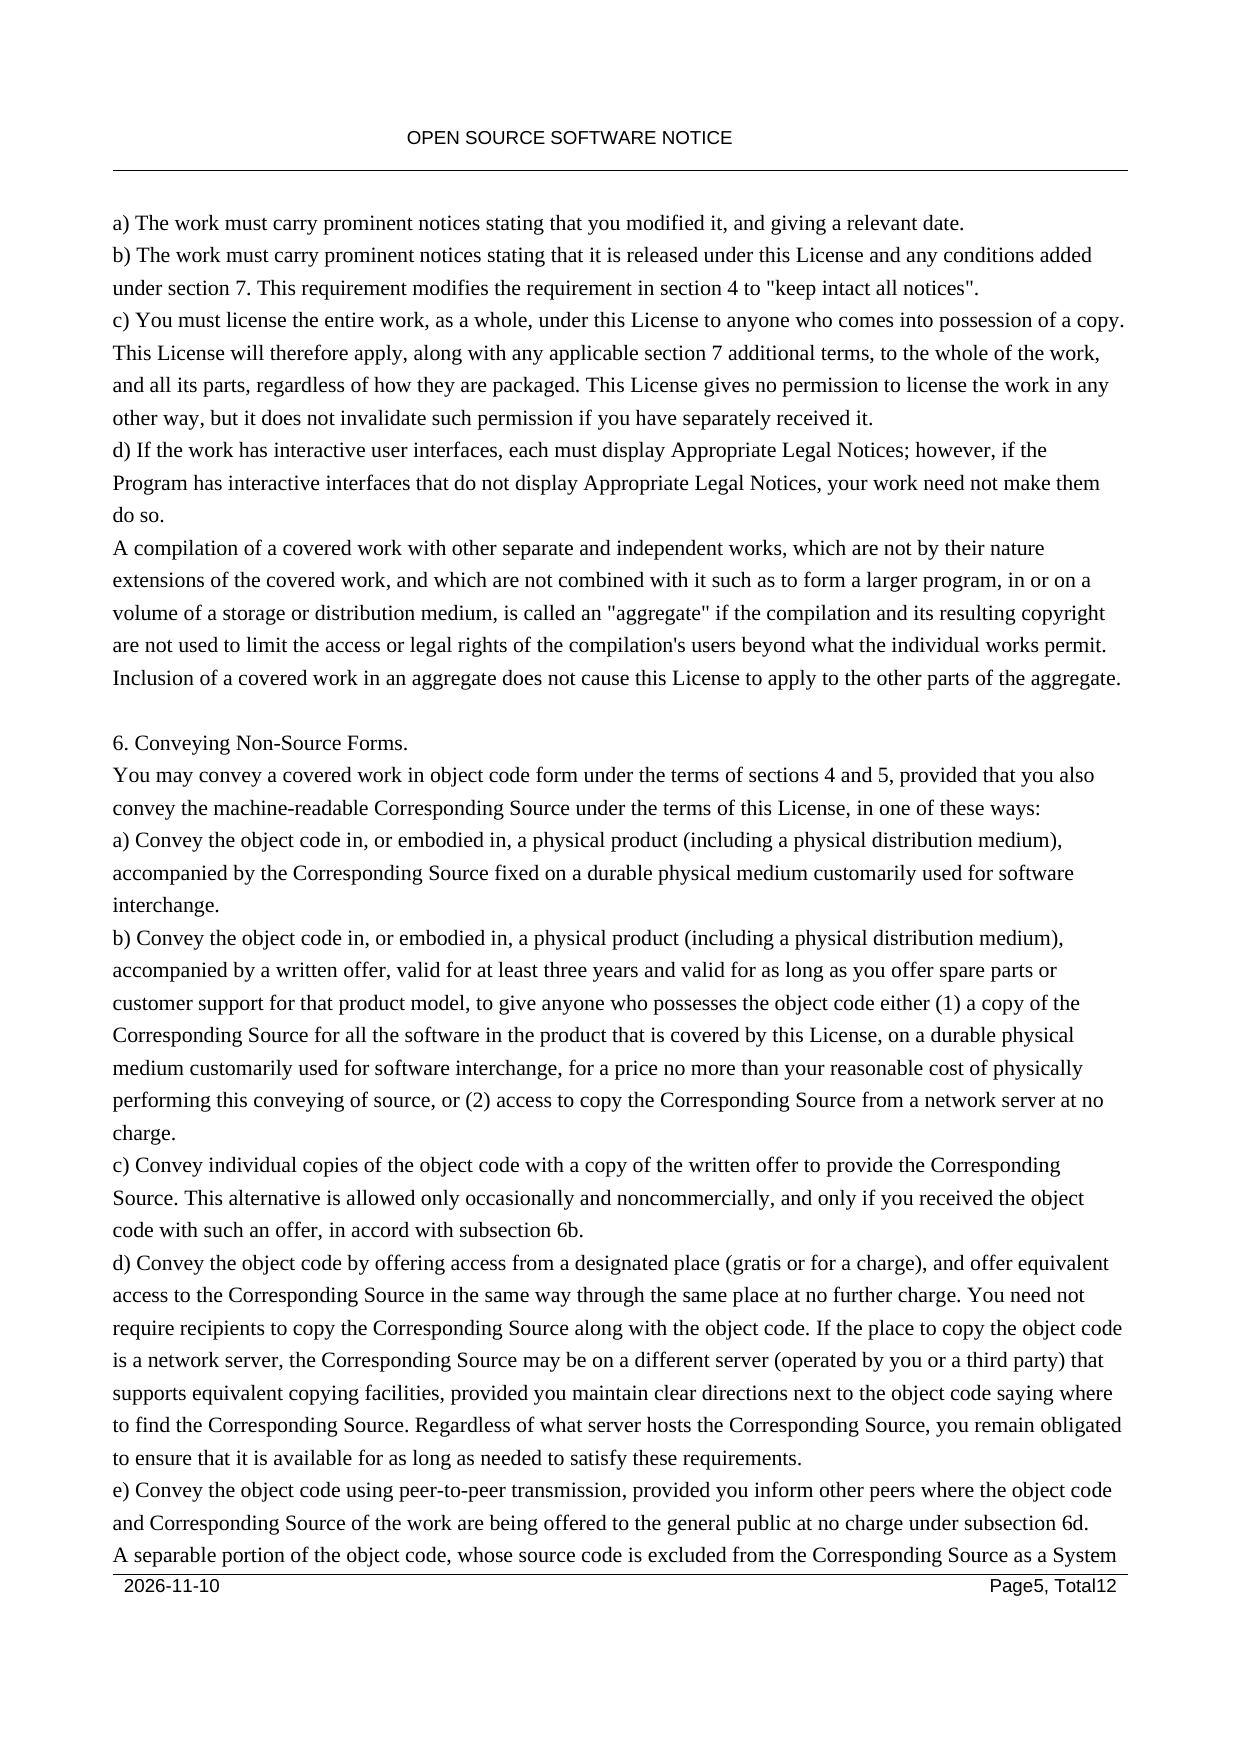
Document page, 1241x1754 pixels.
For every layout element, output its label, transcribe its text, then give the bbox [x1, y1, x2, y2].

text d) If the work has interactive user interfaces, each must display Appropriate Legal Notices; however, if the Program has interactive interfaces that do not display Appropriate Legal Notices, your work need not make them do so. [112, 434, 1128, 531]
text A compilation of a covered work with other separate and independent works, which are not by their nature extensions of the covered work, and which are not combined with it such as to form a larger program, in or on a volume of a storage or distribution medium, is called an "aggregate" if the compilation and its resulting copyright are not used to limit the access or legal rights of the compilation's users beyond what the individual works permit. Inclusion of a covered work in an aggregate does not cause this License to apply to the other parts of the aggregate. [112, 531, 1128, 694]
text b) Convey the object code in, or embodied in, a physical product (including a physical distribution medium), accompanied by a written offer, valid for at least three years and valid for as long as you offer spare parts or customer support for that product model, to give anyone who possesses the object code either (1) a copy of the Corresponding Source for all the software in the product that is covered by this License, on a durable physical medium customarily used for software interchange, for a price no more than your reasonable cost of physically performing this conveying of source, or (2) access to copy the Corresponding Source from a network server at no charge. [112, 921, 1128, 1149]
text c) You must license the entire work, as a whole, under this License to anyone who comes into possession of a copy. This License will therefore apply, along with any applicable section 7 additional terms, to the whole of the work, and all its parts, regardless of how they are packaged. This License gives no permission to license the work in any other way, but it does not invalidate such permission if you have separately received it. [112, 304, 1128, 434]
text You may convey a covered work in object code form under the terms of sections 4 and 5, provided that you also convey the machine-readable Corresponding Source under the terms of this License, in one of these ways: [112, 759, 1128, 824]
text 6. Conveying Non-Source Forms. [112, 726, 1128, 759]
text d) Convey the object code by offering access from a designated place (gratis or for a charge), and offer equivalent access to the Corresponding Source in the same way through the same place at no further charge. You need not require recipients to copy the Corresponding Source along with the object code. If the place to copy the object code is a network server, the Corresponding Source may be on a different server (operated by you or a third party) that supports equivalent copying facilities, provided you maintain clear directions next to the object code saying where to find the Corresponding Source. Regardless of what server hosts the Corresponding Source, you remain obligated to ensure that it is available for as long as needed to satisfy these requirements. [112, 1246, 1128, 1474]
text c) Convey individual copies of the object code with a copy of the written offer to provide the Corresponding Source. This alternative is allowed only occasionally and noncommercially, and only if you received the object code with such an offer, in accord with subsection 6b. [112, 1149, 1128, 1246]
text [112, 1539, 1128, 1571]
text a) Convey the object code in, or embodied in, a physical product (including a physical distribution medium), accompanied by the Corresponding Source fixed on a durable physical medium customarily used for software interchange. [112, 824, 1128, 921]
text a) The work must carry prominent notices stating that you modified it, and giving a relevant date. [112, 206, 1128, 239]
text e) Convey the object code using peer-to-peer transmission, provided you inform other peers where the object code and Corresponding Source of the work are being offered to the general public at no charge under subsection 6d. [112, 1474, 1128, 1539]
text b) The work must carry prominent notices stating that it is released under this License and any conditions added under section 7. This requirement modifies the requirement in section 4 to "keep intact all notices". [112, 239, 1128, 304]
